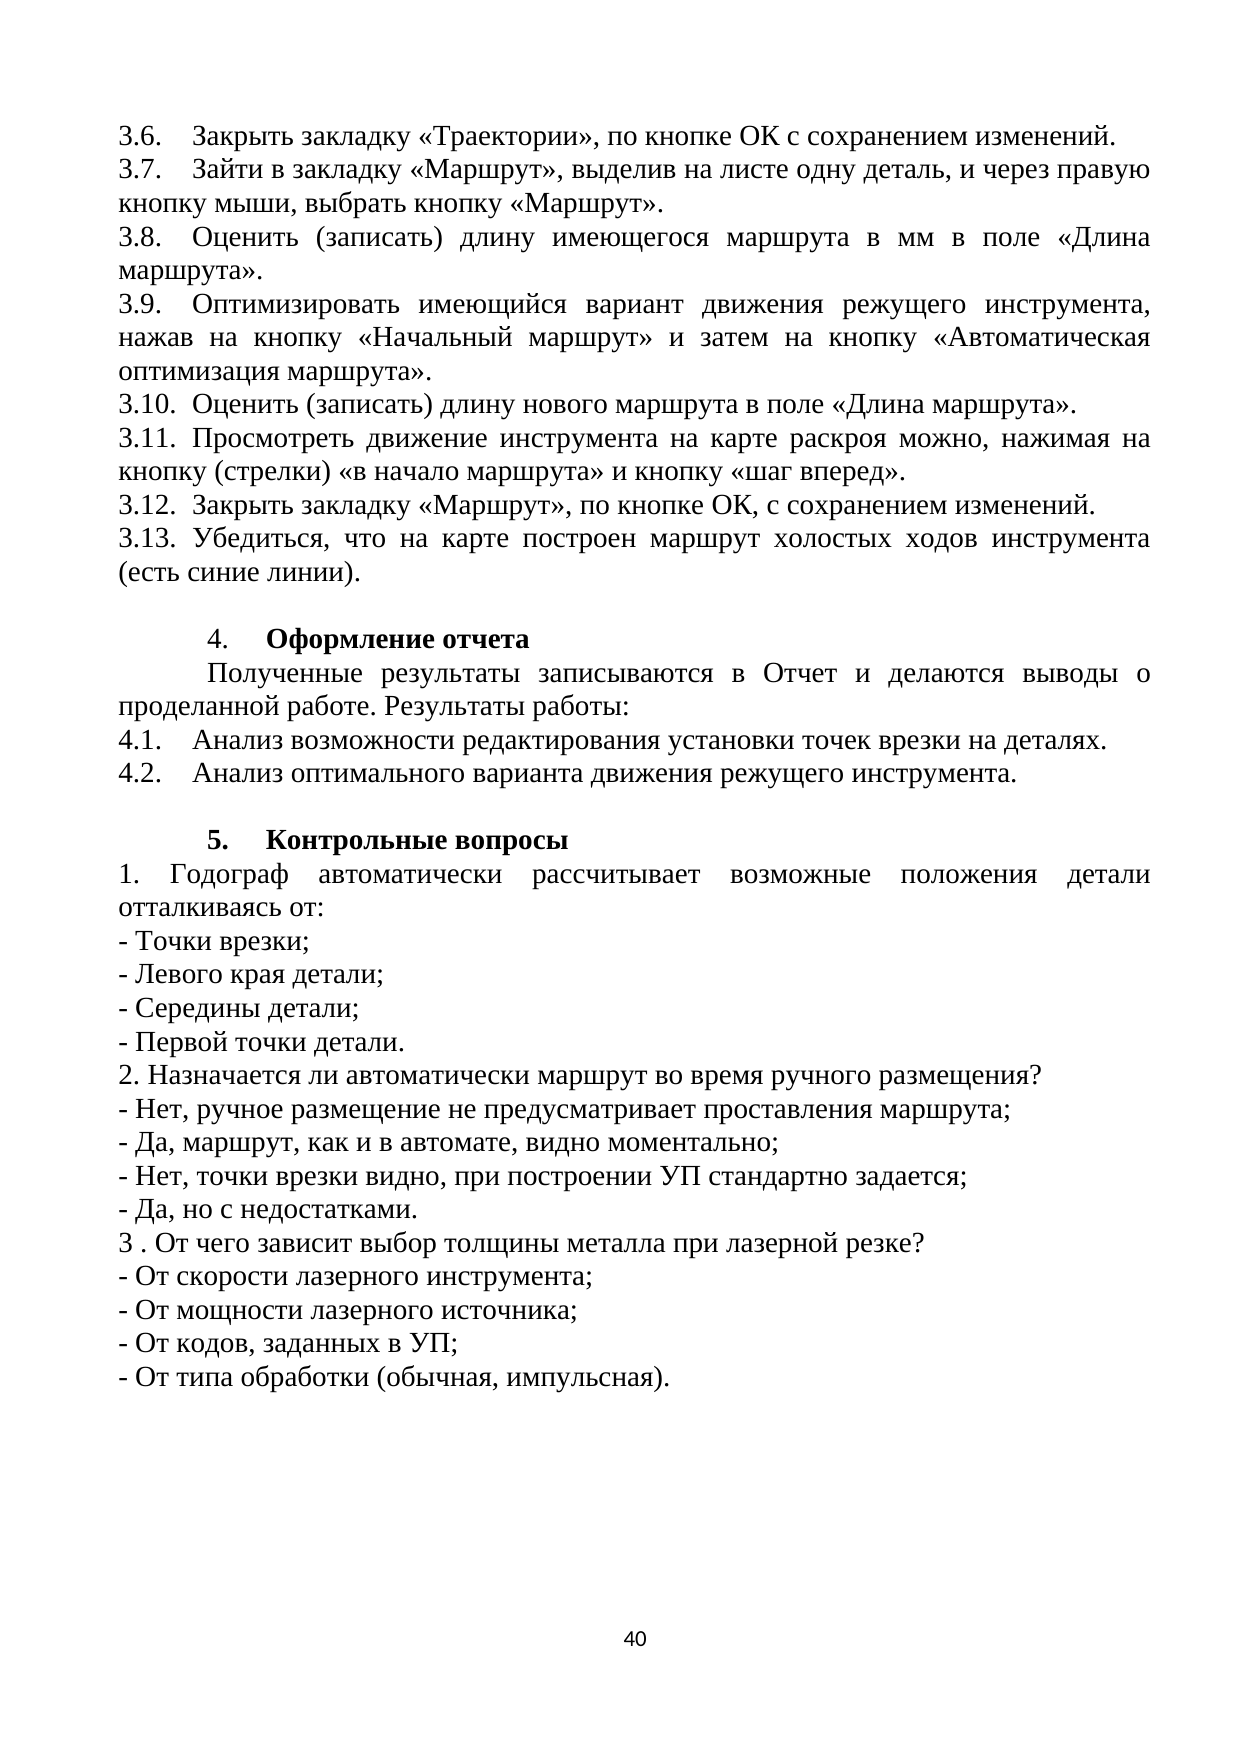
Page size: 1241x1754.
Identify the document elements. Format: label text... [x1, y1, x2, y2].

list Просмотреть движение инструмента на карте раскроя можно, нажимая на кнопку (стрелки) «в начало маршрута» и кнопку «шаг вперед». [118, 420, 1152, 487]
list Оформление отчета [118, 621, 1152, 655]
list Анализ оптимального варианта движения режущего инструмента. [118, 755, 1152, 789]
list Оценить (записать) длину имеющегося маршрута в мм в поле «Длина маршрута». [118, 219, 1152, 286]
list - От скорости лазерного инструмента; [118, 1258, 1152, 1292]
list - Точки врезки; [118, 923, 1152, 957]
list - Да, маршрут, как и в автомате, видно моментально; [118, 1124, 1152, 1158]
list - Нет, точки врезки видно, при построении УП стандартно задается; [118, 1158, 1152, 1191]
list Оптимизировать имеющийся вариант движения режущего инструмента, нажав на кнопку «Начальный маршрут» и затем на кнопку «Автоматическая оптимизация маршрута». [118, 286, 1152, 386]
list Закрыть закладку «Траектории», по кнопке ОК с сохранением изменений. [118, 118, 1152, 152]
list - Первой точки детали. [118, 1024, 1152, 1057]
list - Нет, ручное размещение не предусматривает проставления маршрута; [118, 1091, 1152, 1124]
list Полученные результаты записываются в Отчет и делаются выводы о проделанной работе. Результаты работы: [118, 655, 1152, 722]
list Убедиться, что на карте построен маршрут холостых ходов инструмента (есть синие линии). [118, 521, 1152, 588]
list Зайти в закладку «Маршрут», выделив на листе одну деталь, и через правую кнопку мыши, выбрать кнопку «Маршрут». [118, 152, 1152, 219]
list Анализ возможности редактирования установки точек врезки на деталях. [118, 722, 1152, 755]
list Оценить (записать) длину нового маршрута в поле «Длина маршрута». [118, 386, 1152, 420]
list 2. Назначается ли автоматически маршрут во время ручного размещения? [118, 1057, 1152, 1091]
list 3 . От чего зависит выбор толщины металла при лазерной резке? [118, 1225, 1152, 1258]
list - От кодов, заданных в УП; [118, 1326, 1152, 1359]
list Контрольные вопросы [118, 822, 1152, 856]
list - От мощности лазерного источника; [118, 1292, 1152, 1326]
list - Левого края детали; [118, 957, 1152, 990]
list - От типа обработки (обычная, импульсная). [118, 1359, 1152, 1393]
list 1. Годограф автоматически рассчитывает возможные положения детали отталкиваясь от: [118, 856, 1152, 923]
list Закрыть закладку «Маршрут», по кнопке ОК, с сохранением изменений. [118, 487, 1152, 521]
list - Середины детали; [118, 990, 1152, 1024]
list - Да, но с недостатками. [118, 1191, 1152, 1225]
